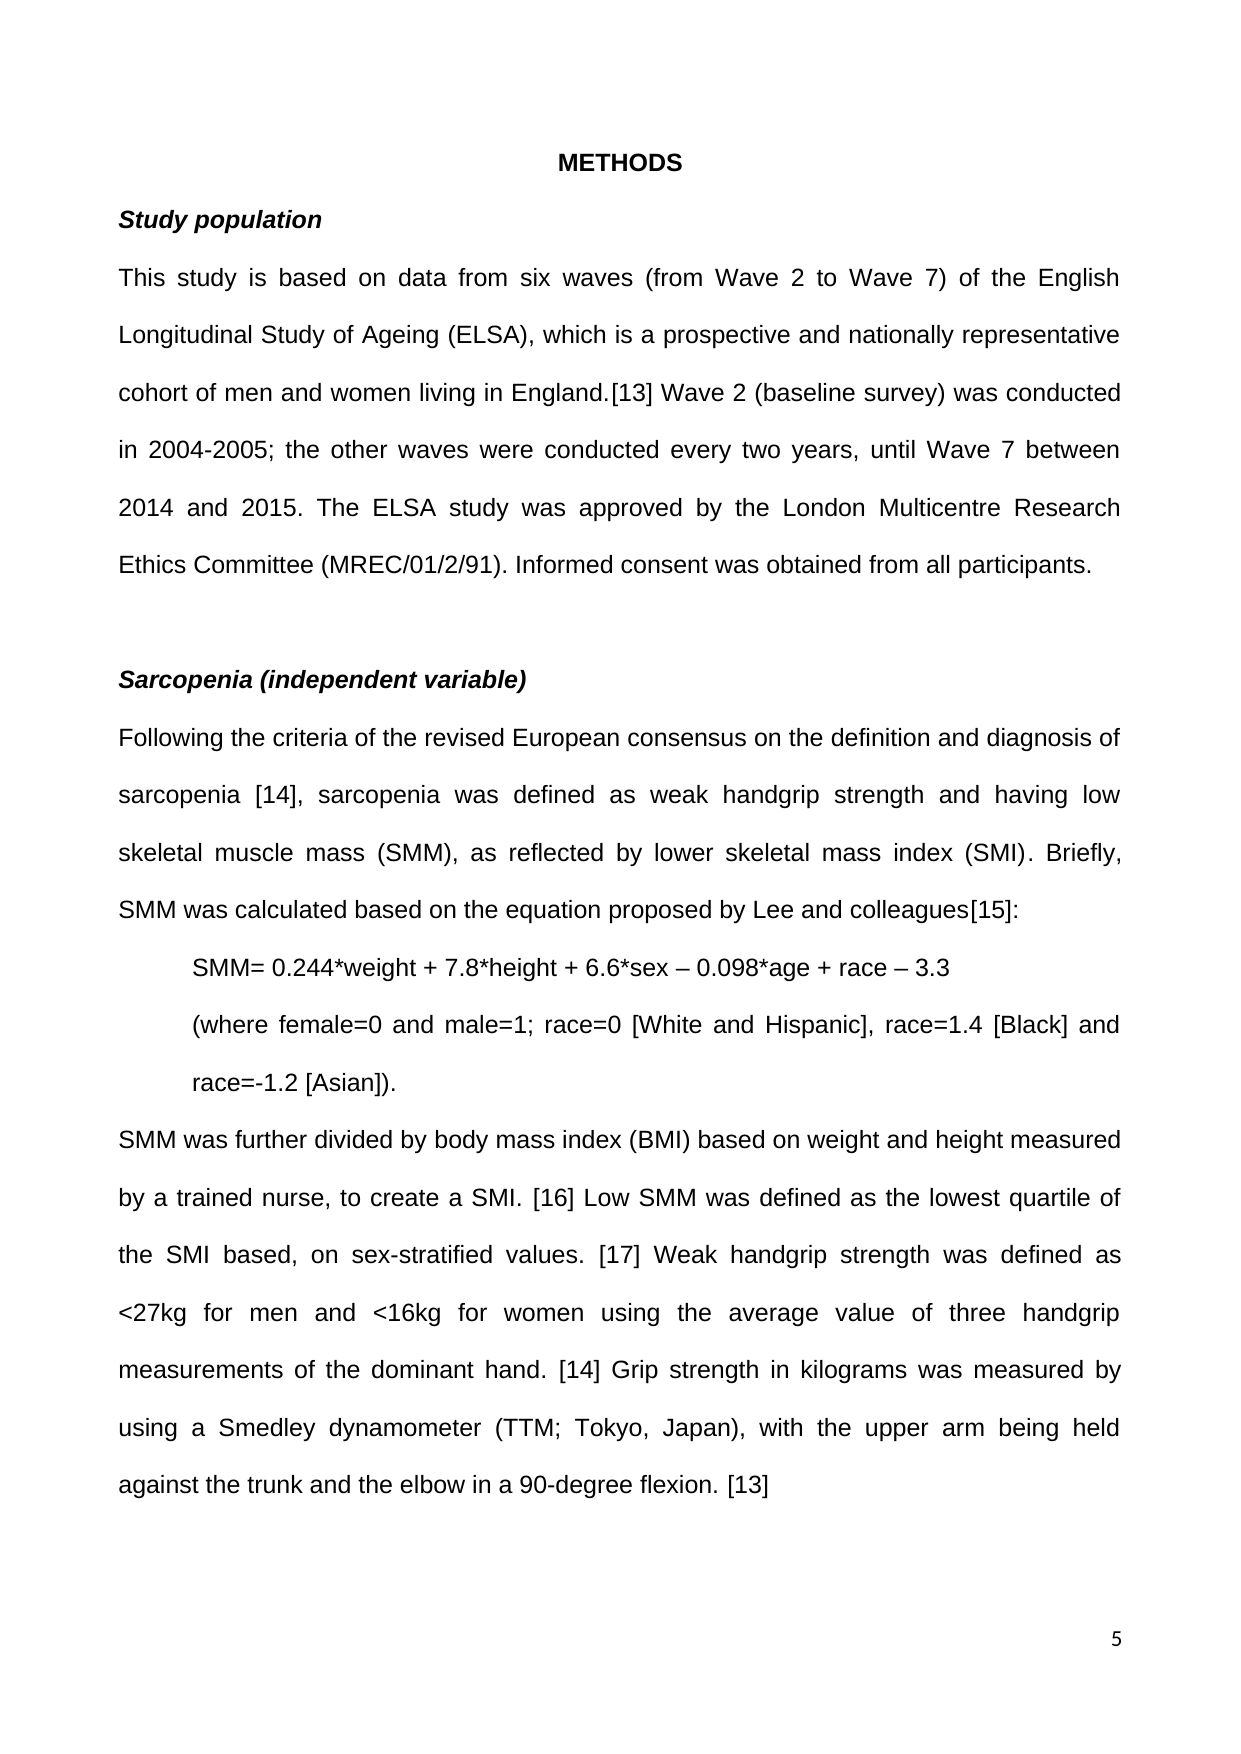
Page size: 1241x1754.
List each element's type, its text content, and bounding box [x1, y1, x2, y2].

subtitle Study population [118, 205, 1122, 234]
text SMM= 0.244*weight + 7.8*height + 6.6*sex – 0.098*age + race – 3.3 [118, 953, 1122, 981]
subtitle Sarcopenia (independent variable) [118, 665, 1122, 694]
text Following the criteria of the revised European consensus on the definition and diagnosis of sarcopenia [14], sarcopenia was defined as weak handgrip strength and having low skeletal muscle mass (SMM), as reflected by lower skeletal mass index (SMI). Briefly, SMM was calculated based on the equation proposed by Lee and colleagues[15]: [118, 723, 1122, 924]
text This study is based on data from six waves (from Wave 2 to Wave 7) of the English Longitudinal Study of Ageing (ELSA), which is a prospective and nationally representative cohort of men and women living in England.[13] Wave 2 (baseline survey) was conducted in 2004-2005; the other waves were conducted every two years, until Wave 7 between 2014 and 2015. The ELSA study was approved by the London Multicentre Research Ethics Committee (MREC/01/2/91). Informed consent was obtained from all participants. [118, 263, 1122, 579]
text (where female=0 and male=1; race=0 [White and Hispanic], race=1.4 [Black] and race=-1.2 [Asian]). [192, 1010, 1122, 1096]
text SMM was further divided by body mass index (BMI) based on weight and height measured by a trained nurse, to create a SMI. [16] Low SMM was defined as the lowest quartile of the SMI based, on sex-stratified values. [17] Weak handgrip strength was defined as <27kg for men and <16kg for women using the average value of three handgrip measurements of the dominant hand. [14] Grip strength in kilograms was measured by using a Smedley dynamometer (TTM; Tokyo, Japan), with the upper arm being held against the trunk and the elbow in a 90-degree flexion. [13] [118, 1125, 1122, 1499]
subtitle METHODS [118, 148, 1122, 176]
